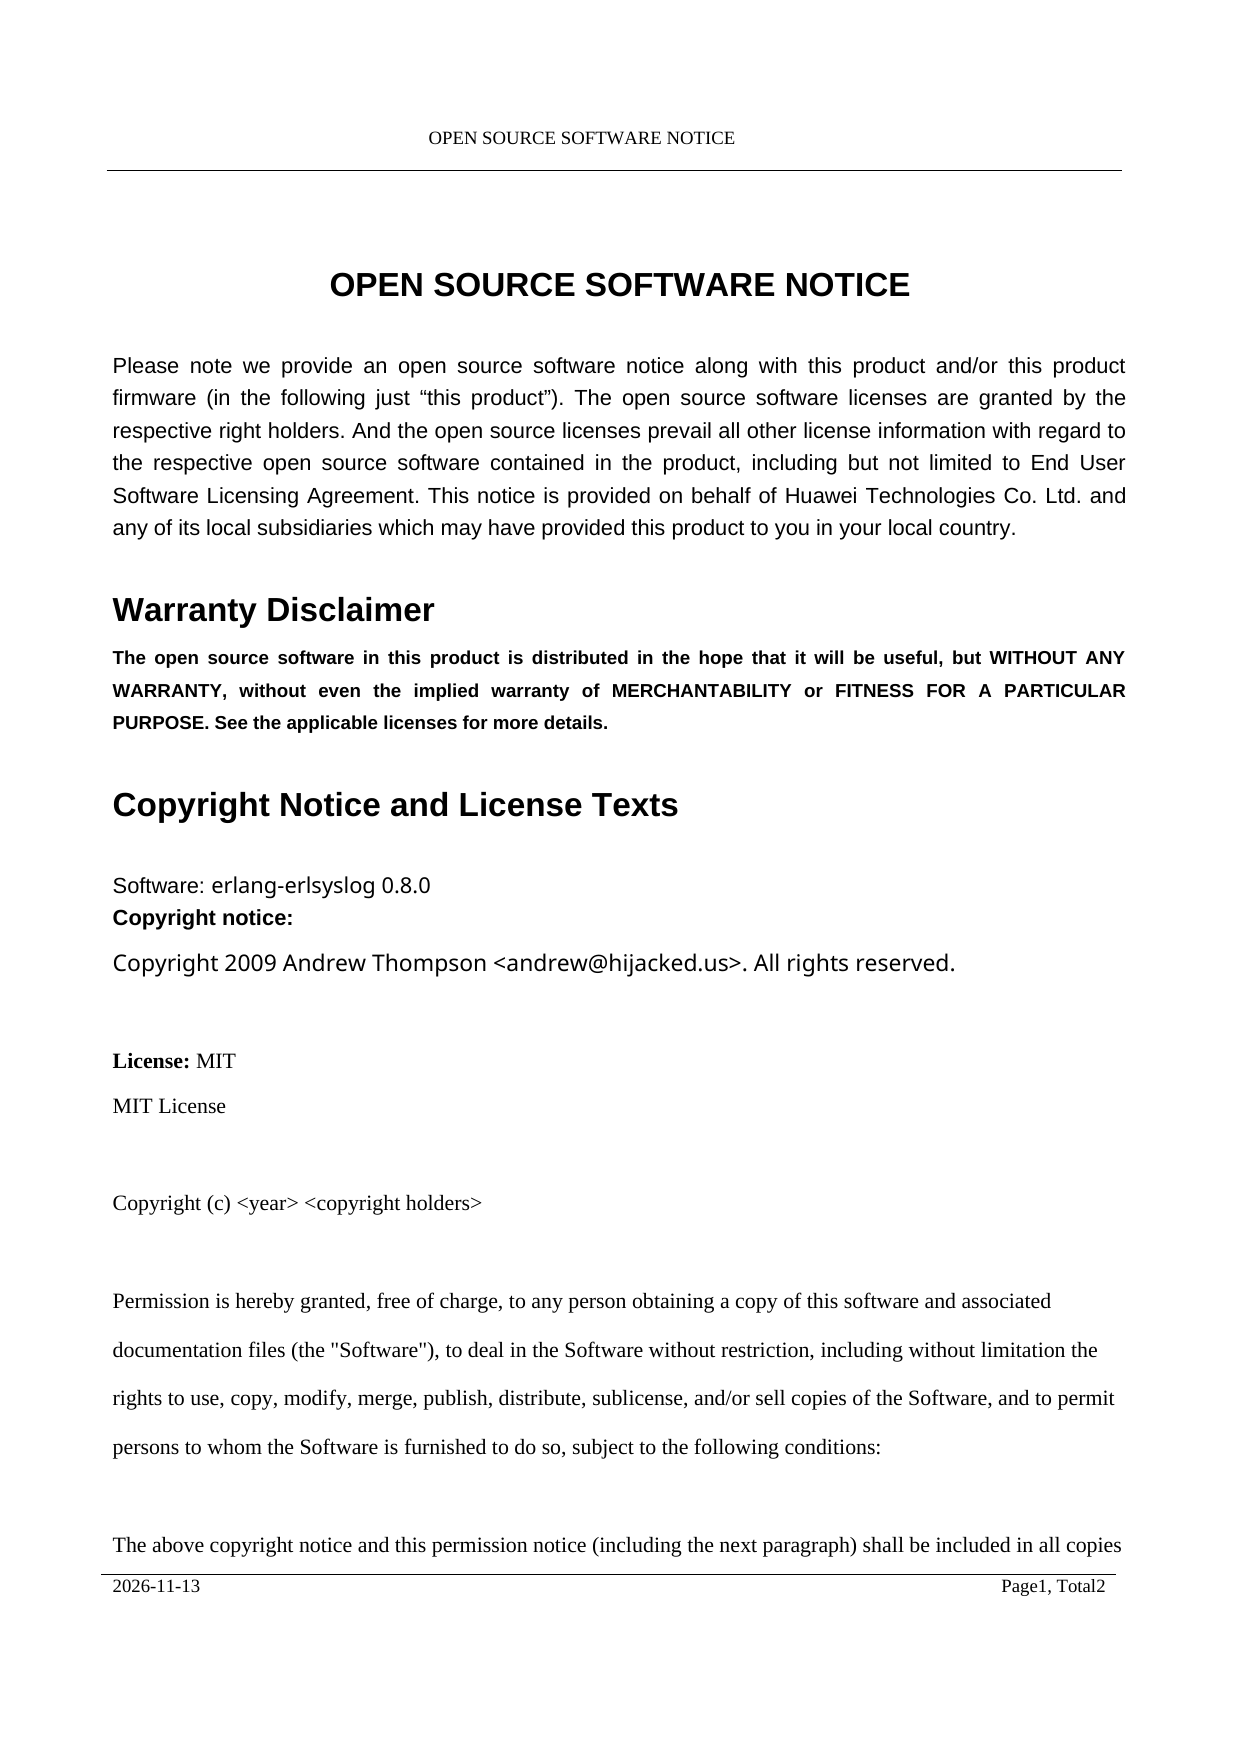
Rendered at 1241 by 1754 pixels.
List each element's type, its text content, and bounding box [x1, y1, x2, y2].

text Please note we provide an open source software notice along with this product and/or this product firmware (in the following just “this product”). The open source software licenses are granted by the respective right holders. And the open source licenses prevail all other license information with regard to the respective open source software contained in the product, including but not limited to End User Software Licensing Agreement. This notice is provided on behalf of Huawei Technologies Co. Ltd. and any of its local subsidiaries which may have provided this product to you in your local country. [112, 349, 1128, 544]
text The open source software in this product is distributed in the hope that it will be useful, but WITHOUT ANY WARRANTY, without even the implied warranty of MERCHANTABILITY or FITNESS FOR A PARTICULAR PURPOSE. See the applicable licenses for more details. [112, 641, 1128, 739]
text Software: erlang-erlsyslog 0.8.0 [112, 869, 1128, 901]
text Copyright 2009 Andrew Thompson <andrew@hijacked.us>. All rights reserved. [112, 947, 1128, 1028]
text OPEN SOURCE SOFTWARE NOTICE [112, 251, 1128, 316]
text Copyright notice: [112, 901, 1128, 934]
text Copyright Notice and License Texts [112, 771, 1128, 836]
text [112, 1089, 1128, 1560]
text Warranty Disclaimer [112, 576, 1128, 641]
text License: MIT [112, 1044, 1128, 1077]
